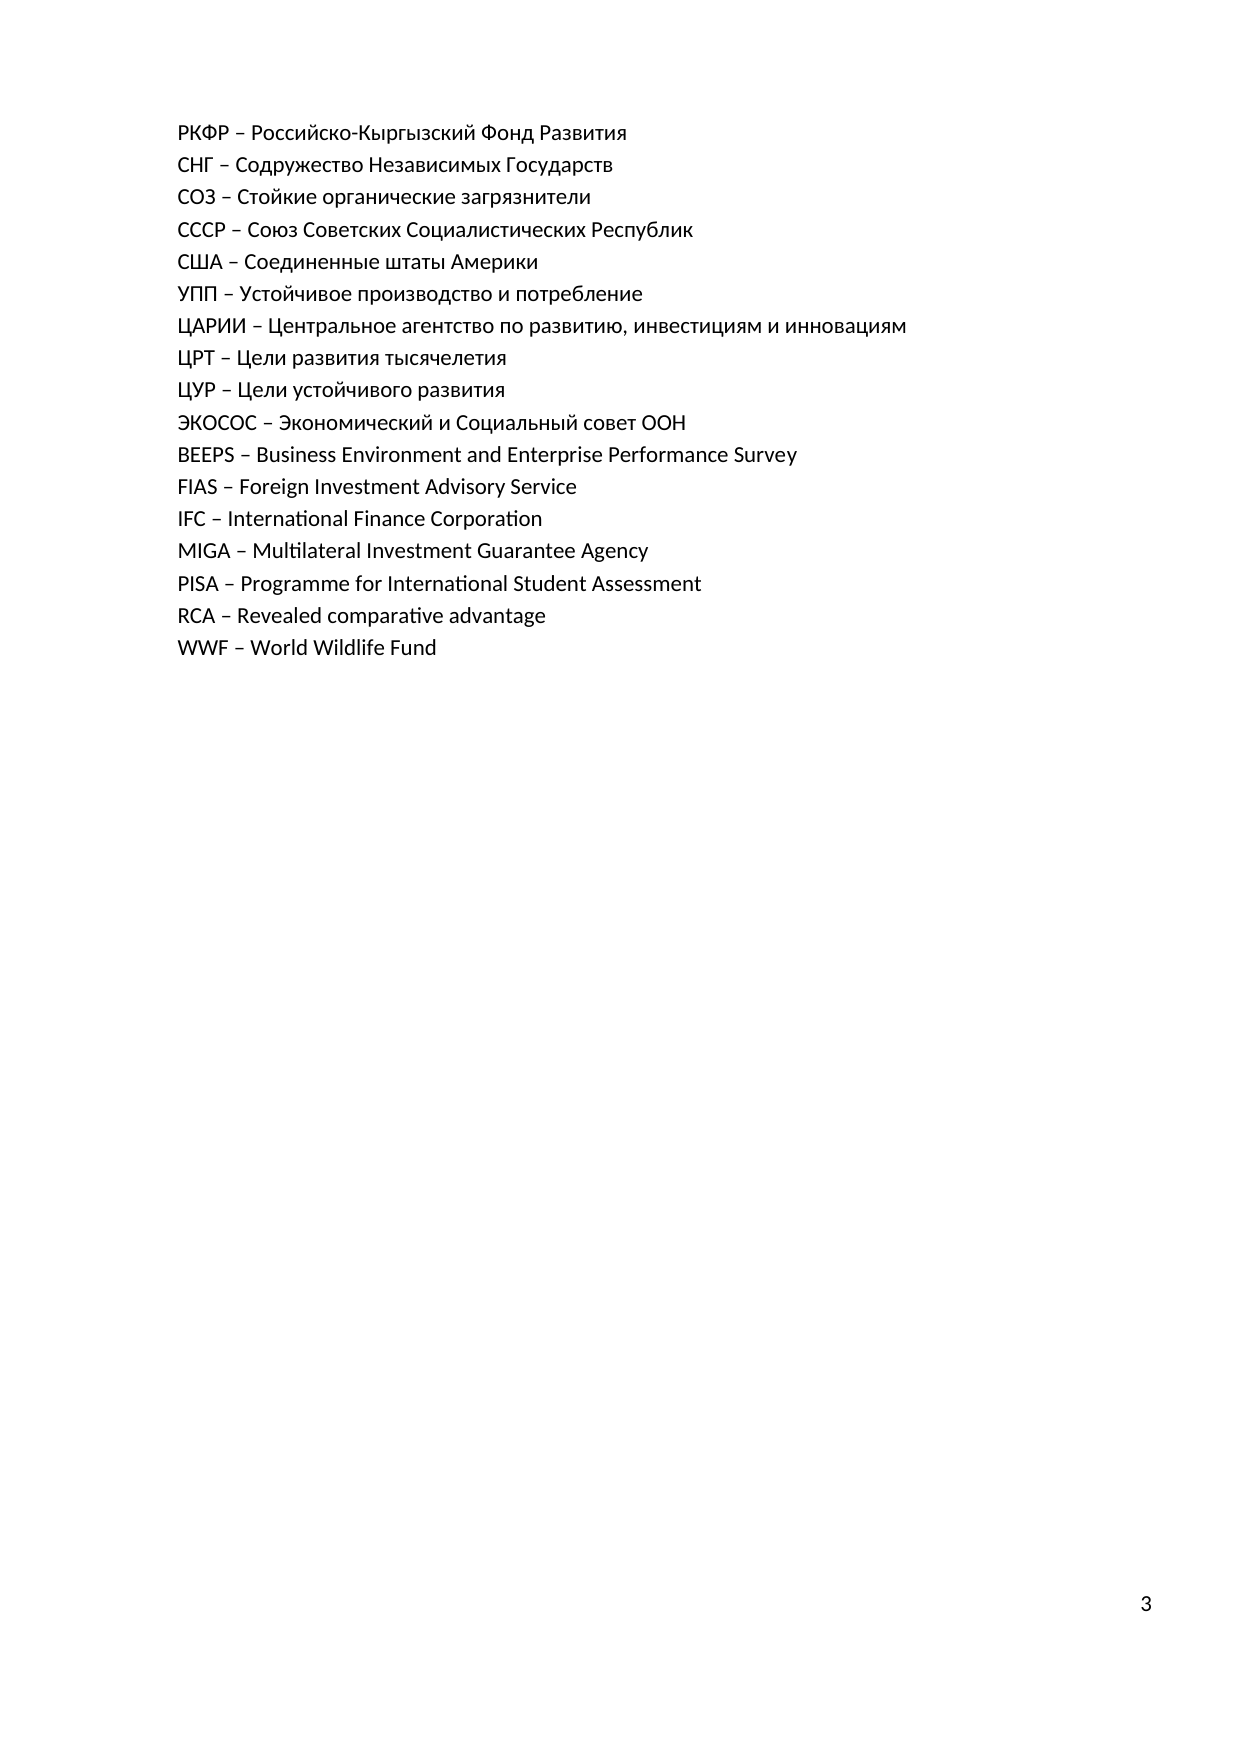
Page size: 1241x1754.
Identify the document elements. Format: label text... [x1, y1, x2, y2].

text RCA – Revealed comparative advantage [177, 601, 1152, 629]
text ЦАРИИ – Центральное агентство по развитию, инвестициям и инновациям [177, 311, 1152, 339]
text США – Соединенные штаты Америки [177, 247, 1152, 275]
text MIGA – Multilateral Investment Guarantee Agency [177, 537, 1152, 564]
text ЦРТ – Цели развития тысячелетия [177, 343, 1152, 371]
text СНГ – Содружество Независимых Государств [177, 150, 1152, 178]
text WWF – World Wildlife Fund [177, 633, 1152, 661]
text РКФР – Российско-Кыргызский Фонд Развития [177, 118, 1152, 146]
text ЭКОСОС – Экономический и Социальный совет ООН [177, 408, 1152, 436]
text ЦУР – Цели устойчивого развития [177, 376, 1152, 404]
text СОЗ – Стойкие органические загрязнители [177, 182, 1152, 211]
text УПП – Устойчивое производство и потребление [177, 279, 1152, 307]
text СССР – Союз Советских Социалистических Республик [177, 215, 1152, 243]
text IFC – International Finance Corporation [177, 504, 1152, 532]
text FIAS – Foreign Investment Advisory Service [177, 472, 1152, 500]
text PISA – Programme for International Student Assessment [177, 569, 1152, 597]
text BEEPS – Business Environment and Enterprise Performance Survey [177, 440, 1152, 468]
